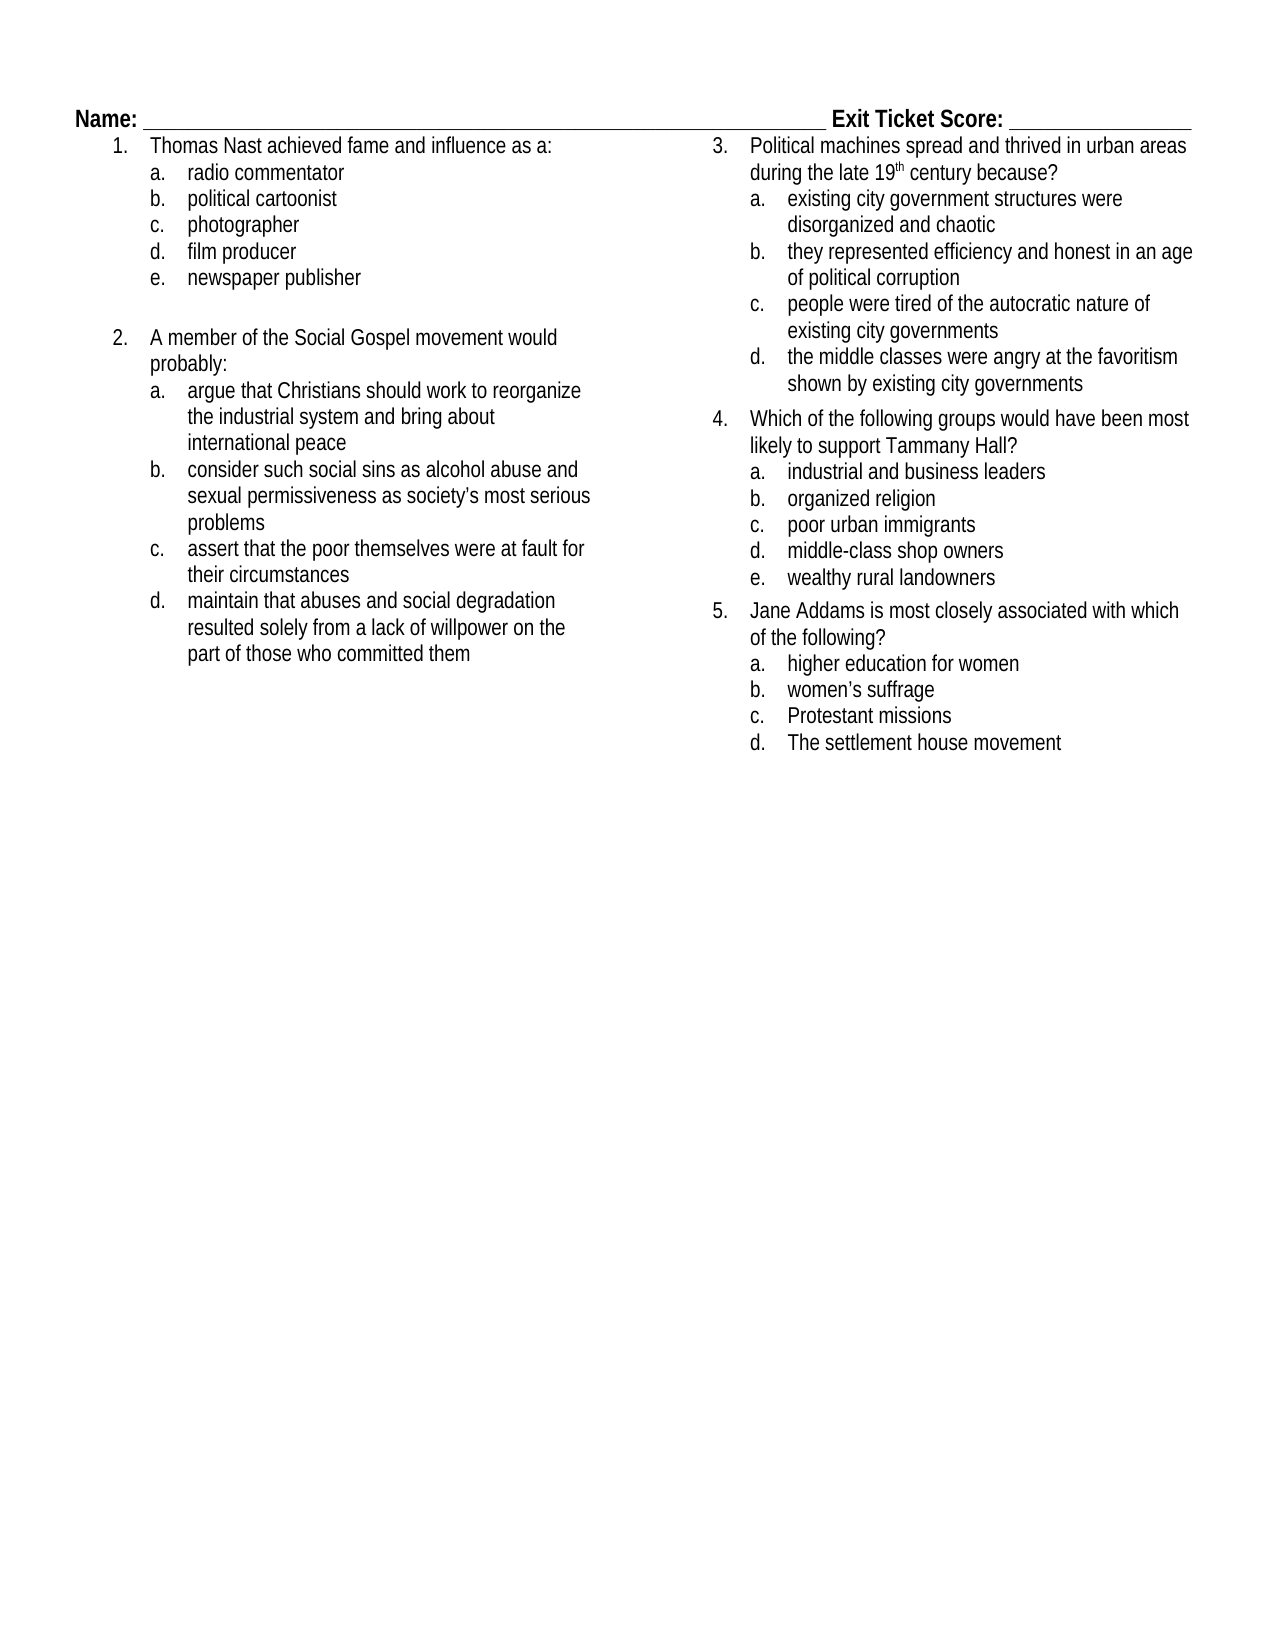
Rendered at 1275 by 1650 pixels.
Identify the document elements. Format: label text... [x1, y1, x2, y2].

list Jane Addams is most closely associated with which of the following? [712, 597, 1200, 650]
list the middle classes were angry at the favoritism shown by existing city governments [750, 343, 1200, 396]
list poor urban immigrants [750, 511, 1200, 537]
list Protestant missions [750, 702, 1200, 729]
list organized religion [750, 484, 1200, 511]
list industrial and business leaders [750, 458, 1200, 484]
list they represented efficiency and honest in an age of political corruption [750, 238, 1200, 290]
list argue that Christians should work to reorganize the industrial system and bring about international peace [150, 377, 600, 456]
list assert that the poor themselves were at fault for their circumstances [150, 535, 600, 587]
list political cartoonist [150, 185, 600, 211]
list women’s suffrage [750, 676, 1200, 702]
list maintain that abuses and social degradation resulted solely from a lack of willpower on the part of those who committed them [150, 587, 600, 667]
list radio commentator [150, 159, 600, 185]
list photographer [150, 211, 600, 238]
list Which of the following groups would have been most likely to support Tammany Hall? [712, 405, 1200, 458]
list people were tired of the autocratic nature of existing city governments [750, 290, 1200, 343]
list consider such social sins as alcohol abuse and sexual permissiveness as society’s most serious problems [150, 456, 600, 535]
list wealthy rural landowners [750, 563, 1200, 590]
list existing city government structures were disorganized and chaotic [750, 185, 1200, 238]
text Name: ____________________________________________________________ Exit Ticket Score: ________________ [75, 104, 1200, 132]
list A member of the Social Gospel movement would probably: [112, 324, 600, 377]
list middle-class shop owners [750, 537, 1200, 563]
list film producer [150, 238, 600, 264]
list Thomas Nast achieved fame and influence as a: [112, 132, 600, 159]
list higher education for women [750, 650, 1200, 676]
list newspaper publisher [150, 264, 600, 290]
list The settlement house movement [750, 729, 1200, 755]
list Political machines spread and thrived in urban areas during the late 19th century because? [712, 132, 1200, 185]
